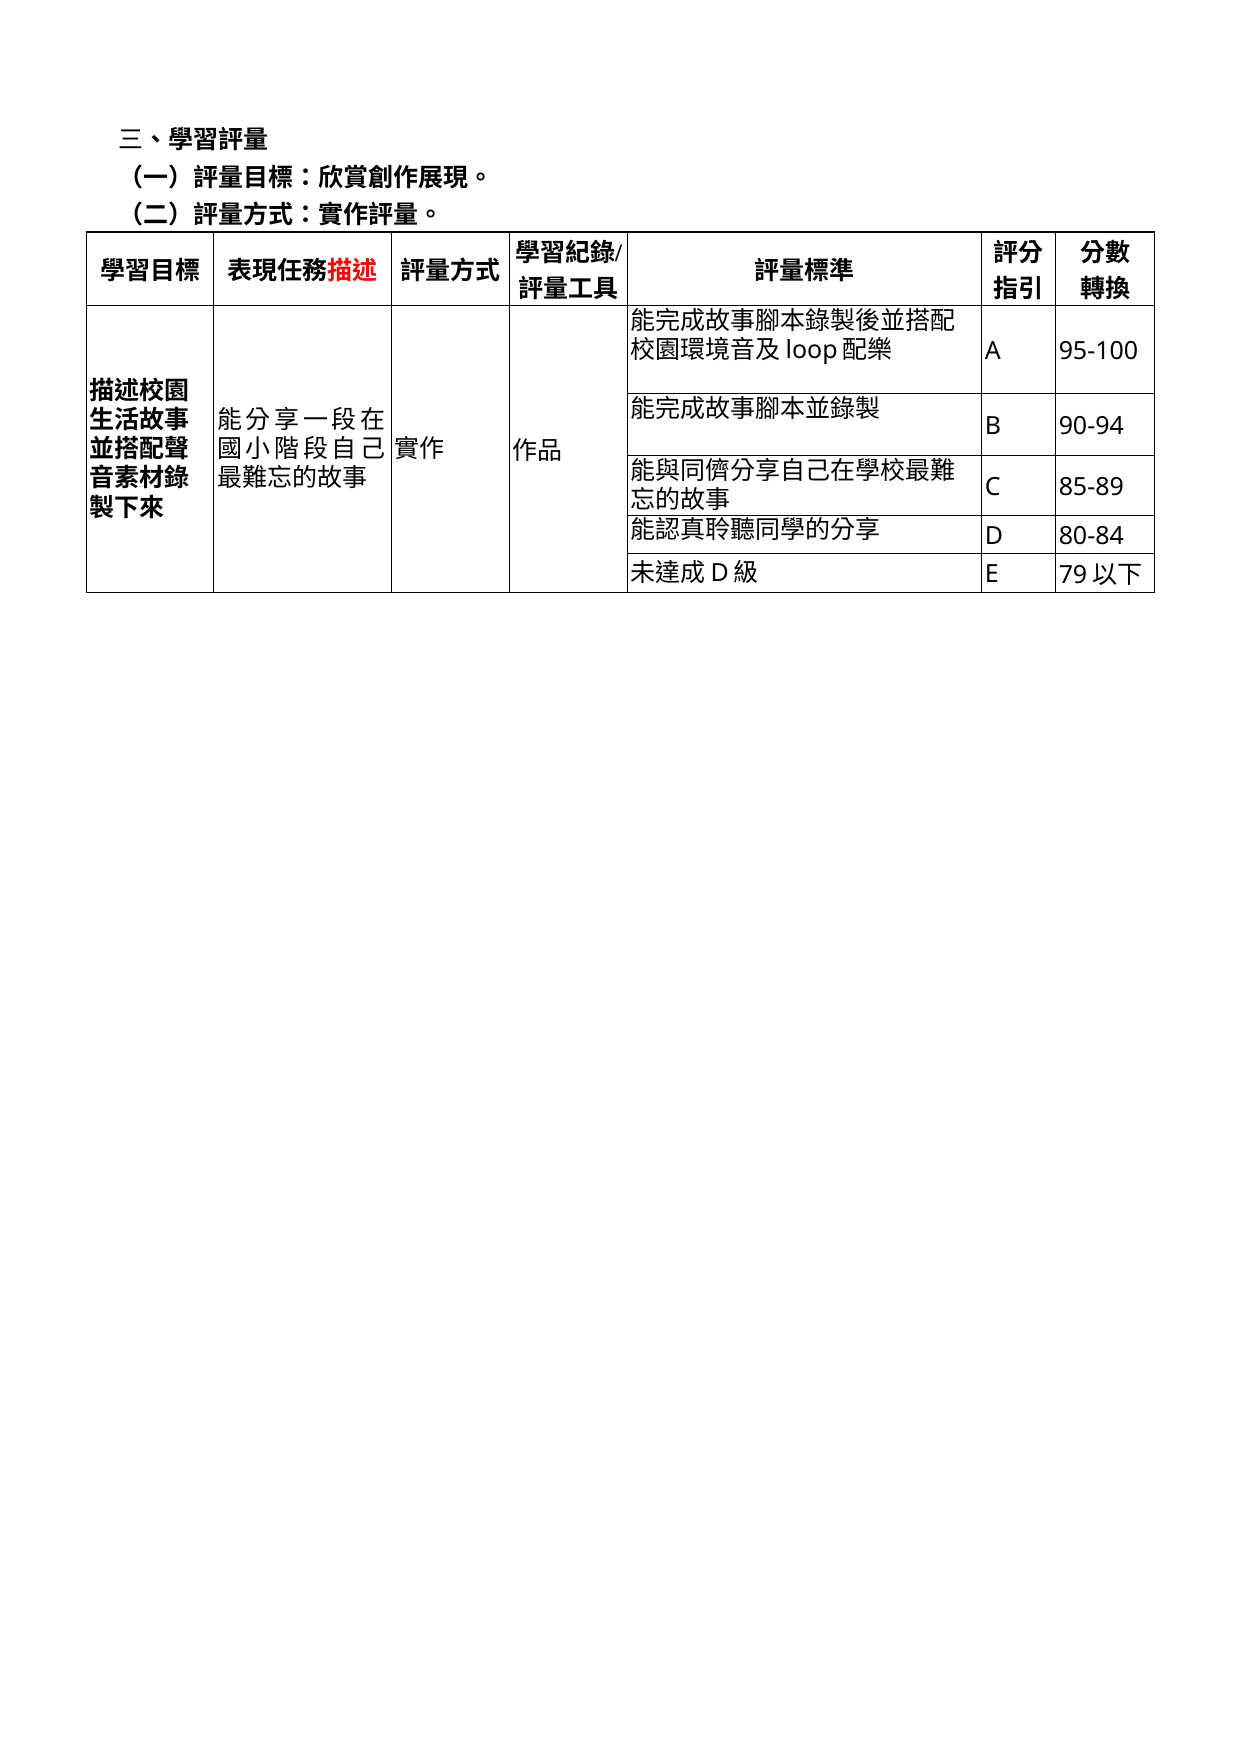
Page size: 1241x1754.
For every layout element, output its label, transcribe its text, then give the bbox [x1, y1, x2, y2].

table_header 學習紀錄/評量工具 [510, 233, 627, 305]
table_cell B [982, 394, 1055, 455]
table_cell 79以下 [1056, 554, 1154, 592]
table_cell A [982, 306, 1055, 393]
table_header 分數 轉換 [1056, 233, 1154, 305]
table_cell 80-84 [1056, 516, 1154, 553]
table_header 評量方式 [392, 233, 509, 305]
table_cell 能完成故事腳本錄製後並搭配校園環境音及loop配樂 [628, 306, 981, 393]
table_header 學習目標 [87, 233, 213, 305]
table_cell 能完成故事腳本並錄製 [628, 394, 981, 455]
table_cell C [982, 456, 1055, 514]
table_cell 未達成D級 [628, 554, 981, 592]
table_header 表現任務描述 [214, 233, 391, 305]
table_header 評分指引 [982, 233, 1055, 305]
table_cell 實作 [392, 306, 509, 592]
table_cell 作品 [510, 306, 627, 592]
text （一）評量目標：欣賞創作展現。 [118, 156, 1122, 194]
table_cell E [982, 554, 1055, 592]
text 三、學習評量 [118, 119, 1122, 156]
table_cell 能認真聆聽同學的分享 [628, 516, 981, 553]
table_cell 85-89 [1056, 456, 1154, 514]
table_header 評量標準 [628, 233, 981, 305]
table_cell 95-100 [1056, 306, 1154, 393]
table_cell D [982, 516, 1055, 553]
table_cell 90-94 [1056, 394, 1154, 455]
table_cell 描述校園生活故事並搭配聲音素材錄製下來 [87, 306, 213, 592]
table_cell 能與同儕分享自己在學校最難忘的故事 [628, 456, 981, 514]
table_cell 能分享一段在國小階段自己最難忘的故事 [214, 306, 391, 592]
text （二）評量方式：實作評量。 [118, 194, 1122, 231]
